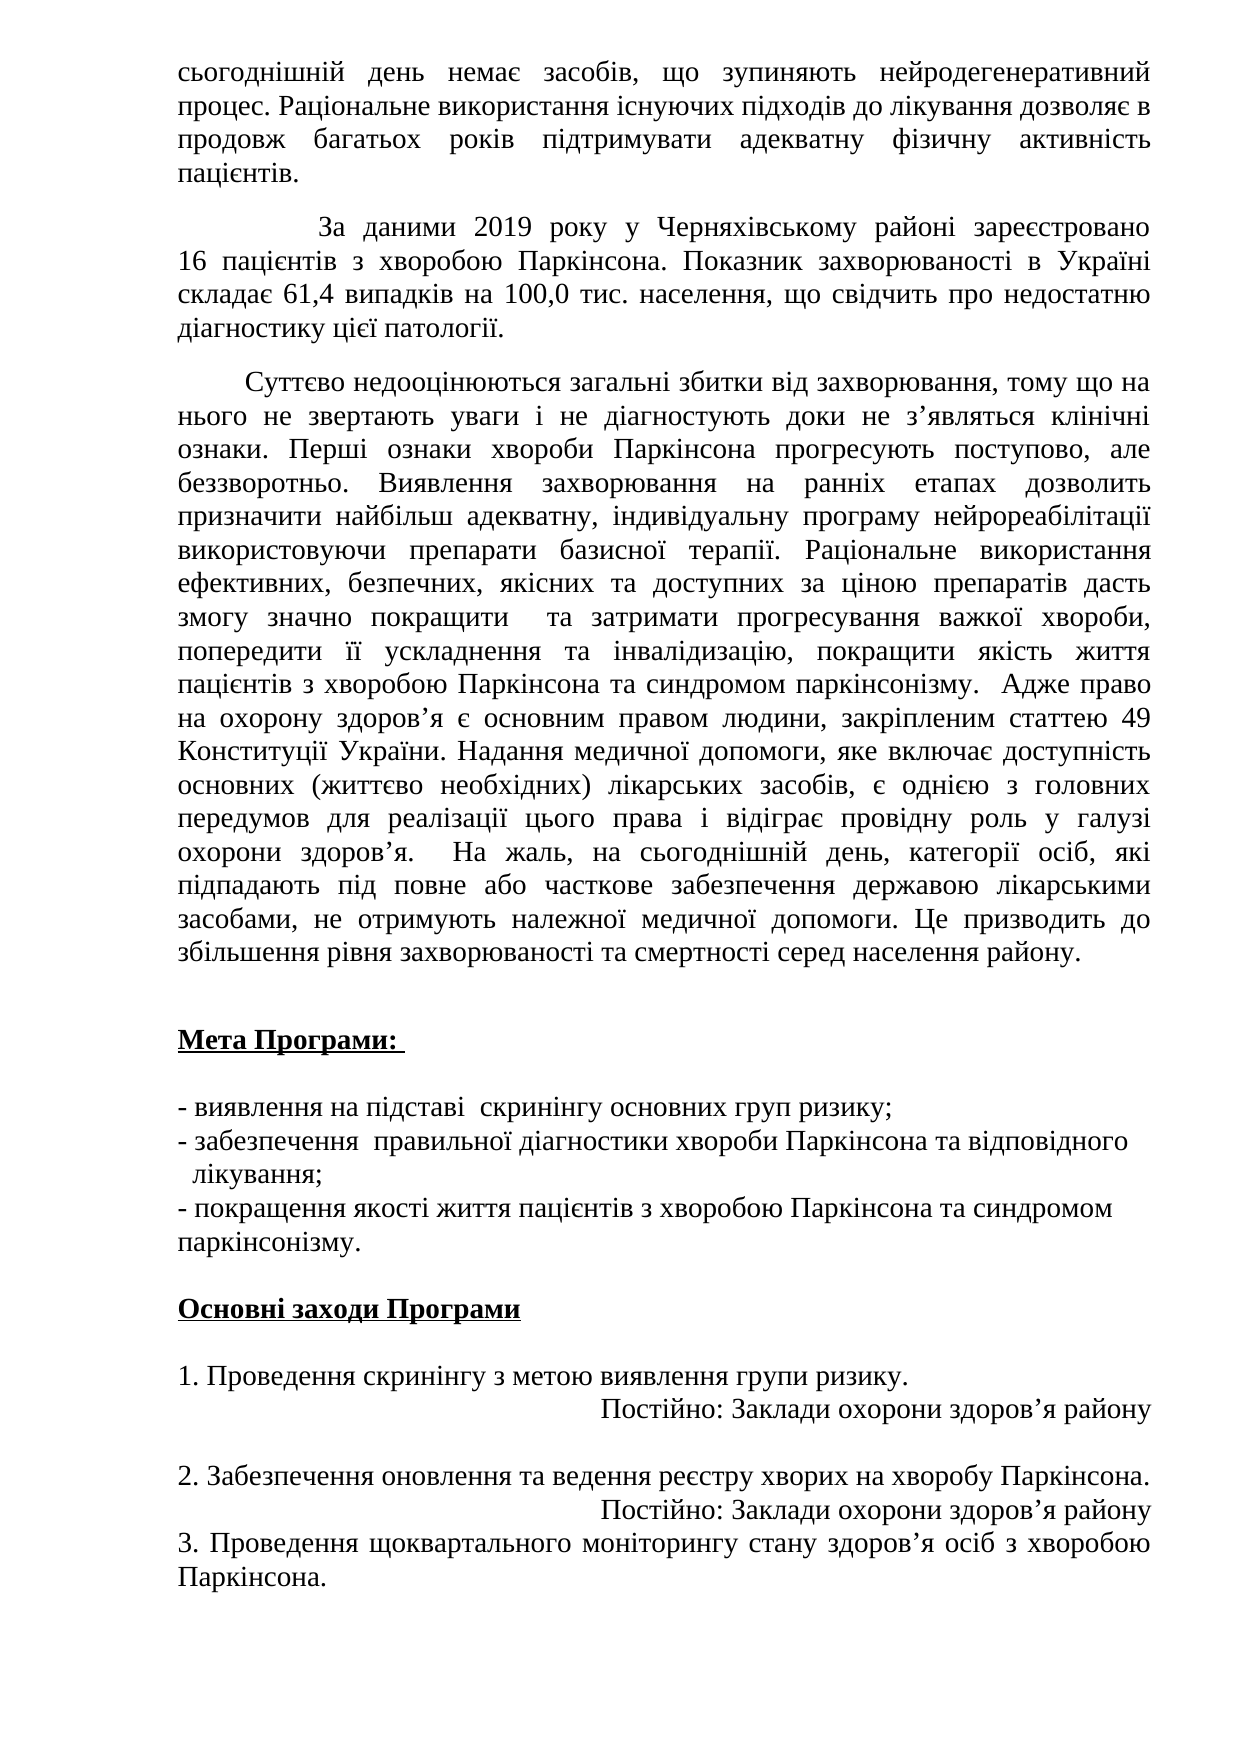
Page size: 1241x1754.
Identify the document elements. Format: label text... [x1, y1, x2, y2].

text - покращення якості життя пацієнтів з хворобою Паркінсона та синдромом паркінсонізму. [177, 1190, 1152, 1257]
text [177, 1492, 1152, 1526]
text 2. Забезпечення оновлення та ведення реєстру хворих на хворобу Паркінсона. [177, 1458, 1152, 1492]
text За даними 2019 року у Черняхівському районі зареєстровано 16 пацієнтів з хворобою Паркінсона. Показник захворюваності в Україні складає 61,4 випадків на 100,0 тис. населення, що свідчить про недостатню діагностику цієї патології. [177, 209, 1152, 343]
text сьогоднішній день немає засобів, що зупиняють нейродегенеративний процес. Раціональне використання існуючих підходів до лікування дозволяє в продовж багатьох років підтримувати адекватну фізичну активність пацієнтів. [177, 54, 1152, 188]
text Суттєво недооцінюються загальні збитки від захворювання, тому що на нього не звертають уваги і не діагностують доки не з’являться клінічні ознаки. Перші ознаки хвороби Паркінсона прогресують поступово, але беззворотньо. Виявлення захворювання на ранніх етапах дозволить призначити найбільш адекватну, індивідуальну програму нейрореабілітації використовуючи препарати базисної терапії. Раціональне використання ефективних, безпечних, якісних та доступних за ціною препаратів дасть змогу значно покращити та затримати прогресування важкої хвороби, попередити її ускладнення та інвалідизацію, покращити якість життя пацієнтів з хворобою Паркінсона та синдромом паркінсонізму. Адже право на охорону здоров’я є основним правом людини, закріпленим статтею 49 Конституції України. Надання медичної допомоги, яке включає доступність основних (життєво необхідних) лікарських засобів, є однією з головних передумов для реалізації цього права і відіграє провідну роль у галузі охорони здоров’я. На жаль, на сьогоднішній день, категорії осіб, які підпадають під повне або часткове забезпечення державою лікарськими засобами, не отримують належної медичної допомоги. Це призводить до збільшення рівня захворюваності та смертності серед населення району. [177, 364, 1152, 968]
text 3. Проведення щоквартального моніторингу стану здоров’я осіб з хворобою Паркінсона. [177, 1526, 1152, 1593]
text Мета Програми: [177, 1022, 1152, 1056]
text - виявлення на підставі скринінгу основних груп ризику; [177, 1089, 1152, 1123]
text Основні заходи Програми [177, 1291, 1152, 1324]
text Постійно: Заклади охорони здоров’я району [177, 1391, 1152, 1425]
text 1. Проведення скринінгу з метою виявлення групи ризику. [177, 1358, 1152, 1391]
text - забезпечення правильної діагностики хвороби Паркінсона та відповідного лікування; [177, 1123, 1152, 1190]
